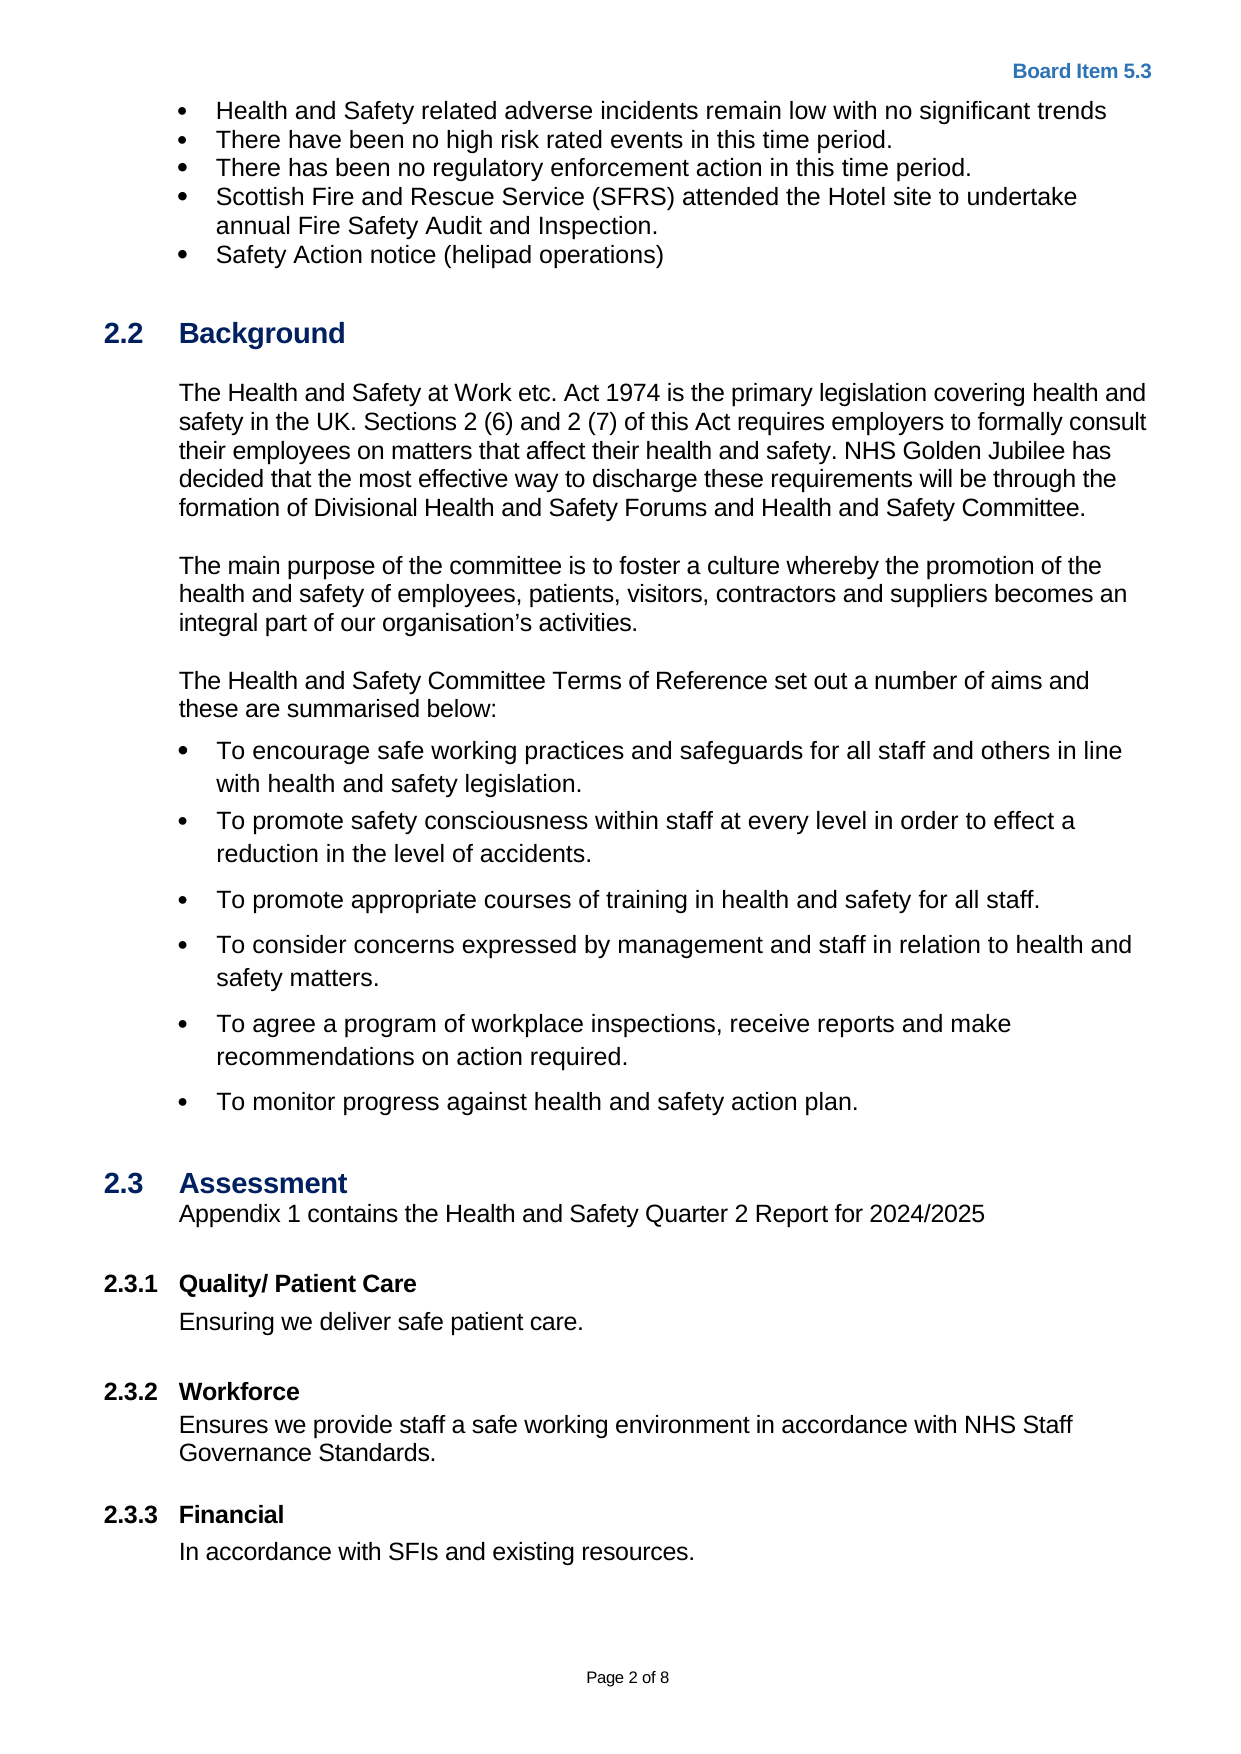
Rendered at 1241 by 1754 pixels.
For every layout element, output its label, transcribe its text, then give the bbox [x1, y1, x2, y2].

list To promote appropriate courses of training in health and safety for all staff. [178, 884, 1152, 913]
text Ensures we provide staff a safe working environment in accordance with NHS Staff Governance Standards. [103, 1409, 1152, 1467]
text The Health and Safety Committee Terms of Reference set out a number of aims and these are summarised below: [178, 666, 1152, 723]
text Appendix 1 contains the Health and Safety Quarter 2 Report for 2024/2025 [178, 1199, 1152, 1228]
text In accordance with SFIs and existing resources. [178, 1537, 1152, 1566]
list Safety Action notice (helipad operations) [178, 240, 1152, 269]
subtitle 2.3 Assessment [103, 1166, 1152, 1199]
list To agree a program of workplace inspections, receive reports and make recommendations on action required. [178, 1009, 1152, 1070]
text Ensuring we deliver safe patient care. [178, 1306, 1152, 1335]
subtitle 2.3.1 Quality/ Patient Care [103, 1269, 1152, 1298]
list There has been no regulatory enforcement action in this time period. [178, 153, 1152, 182]
list To promote safety consciousness within staff at every level in order to effect a reduction in the level of accidents. [178, 806, 1152, 868]
subtitle 2.3.3 Financial [103, 1500, 1152, 1529]
list There have been no high risk rated events in this time period. [178, 124, 1152, 153]
list To encourage safe working practices and safeguards for all staff and others in line with health and safety legislation. [178, 736, 1152, 798]
list To consider concerns expressed by management and staff in relation to health and safety matters. [178, 930, 1152, 992]
text The main purpose of the committee is to foster a culture whereby the promotion of the health and safety of employees, patients, visitors, contractors and suppliers becomes an integral part of our organisation’s activities. [178, 551, 1152, 637]
subtitle 2.3.2 Workforce [103, 1377, 1152, 1405]
subtitle Background [103, 316, 1152, 349]
text The Health and Safety at Work etc. Act 1974 is the primary legislation covering health and safety in the UK. Sections 2 (6) and 2 (7) of this Act requires employers to formally consult their employees on matters that affect their health and safety. NHS Golden Jubilee has decided that the most effective way to discharge these requirements will be through the formation of Divisional Health and Safety Forums and Health and Safety Committee. [178, 378, 1152, 522]
list To monitor progress against health and safety action plan. [178, 1087, 1152, 1116]
list Scottish Fire and Rescue Service (SFRS) attended the Hotel site to undertake annual Fire Safety Audit and Inspection. [178, 182, 1152, 240]
list Health and Safety related adverse incidents remain low with no significant trends [178, 96, 1152, 124]
